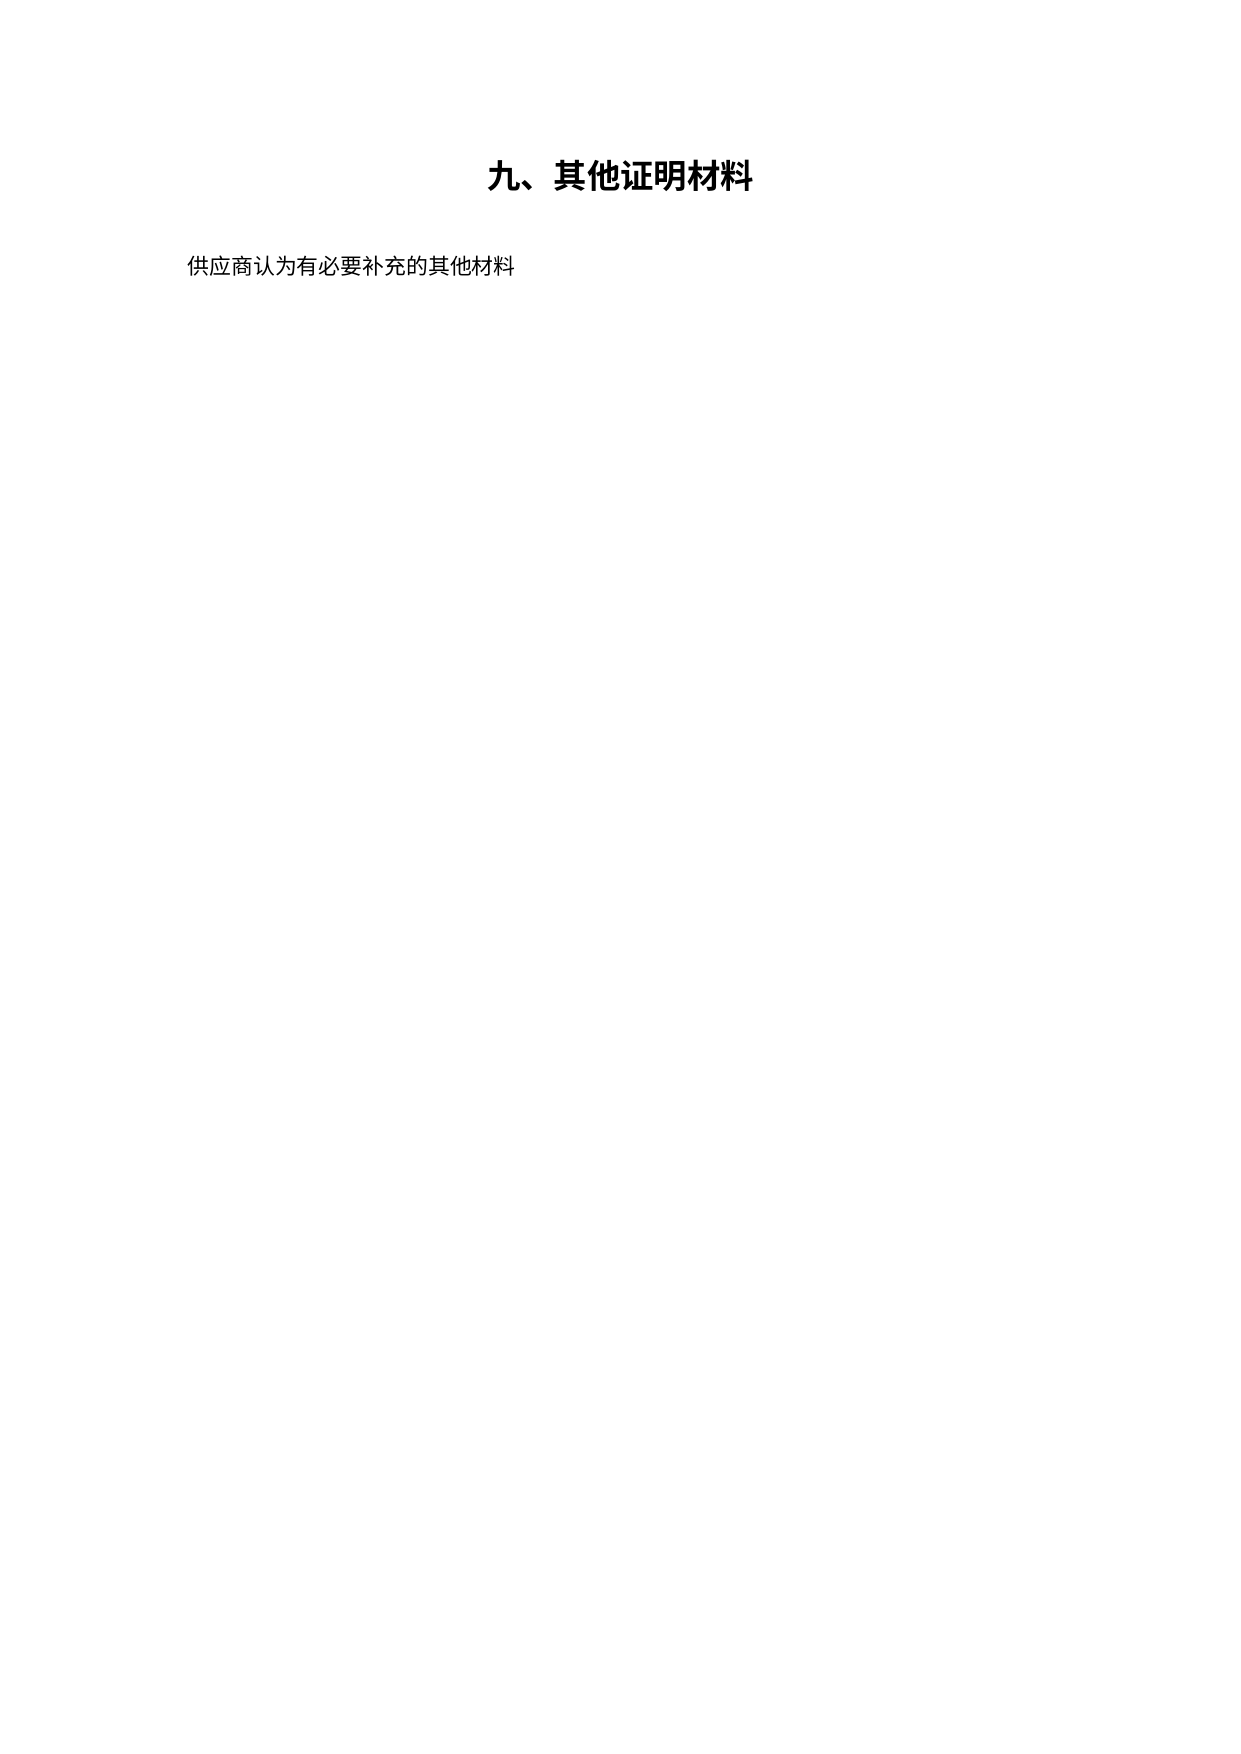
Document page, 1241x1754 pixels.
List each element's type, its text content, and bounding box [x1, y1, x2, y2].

text 九、其他证明材料 [187, 150, 1053, 198]
text 供应商认为有必要补充的其他材料 [187, 249, 1053, 281]
